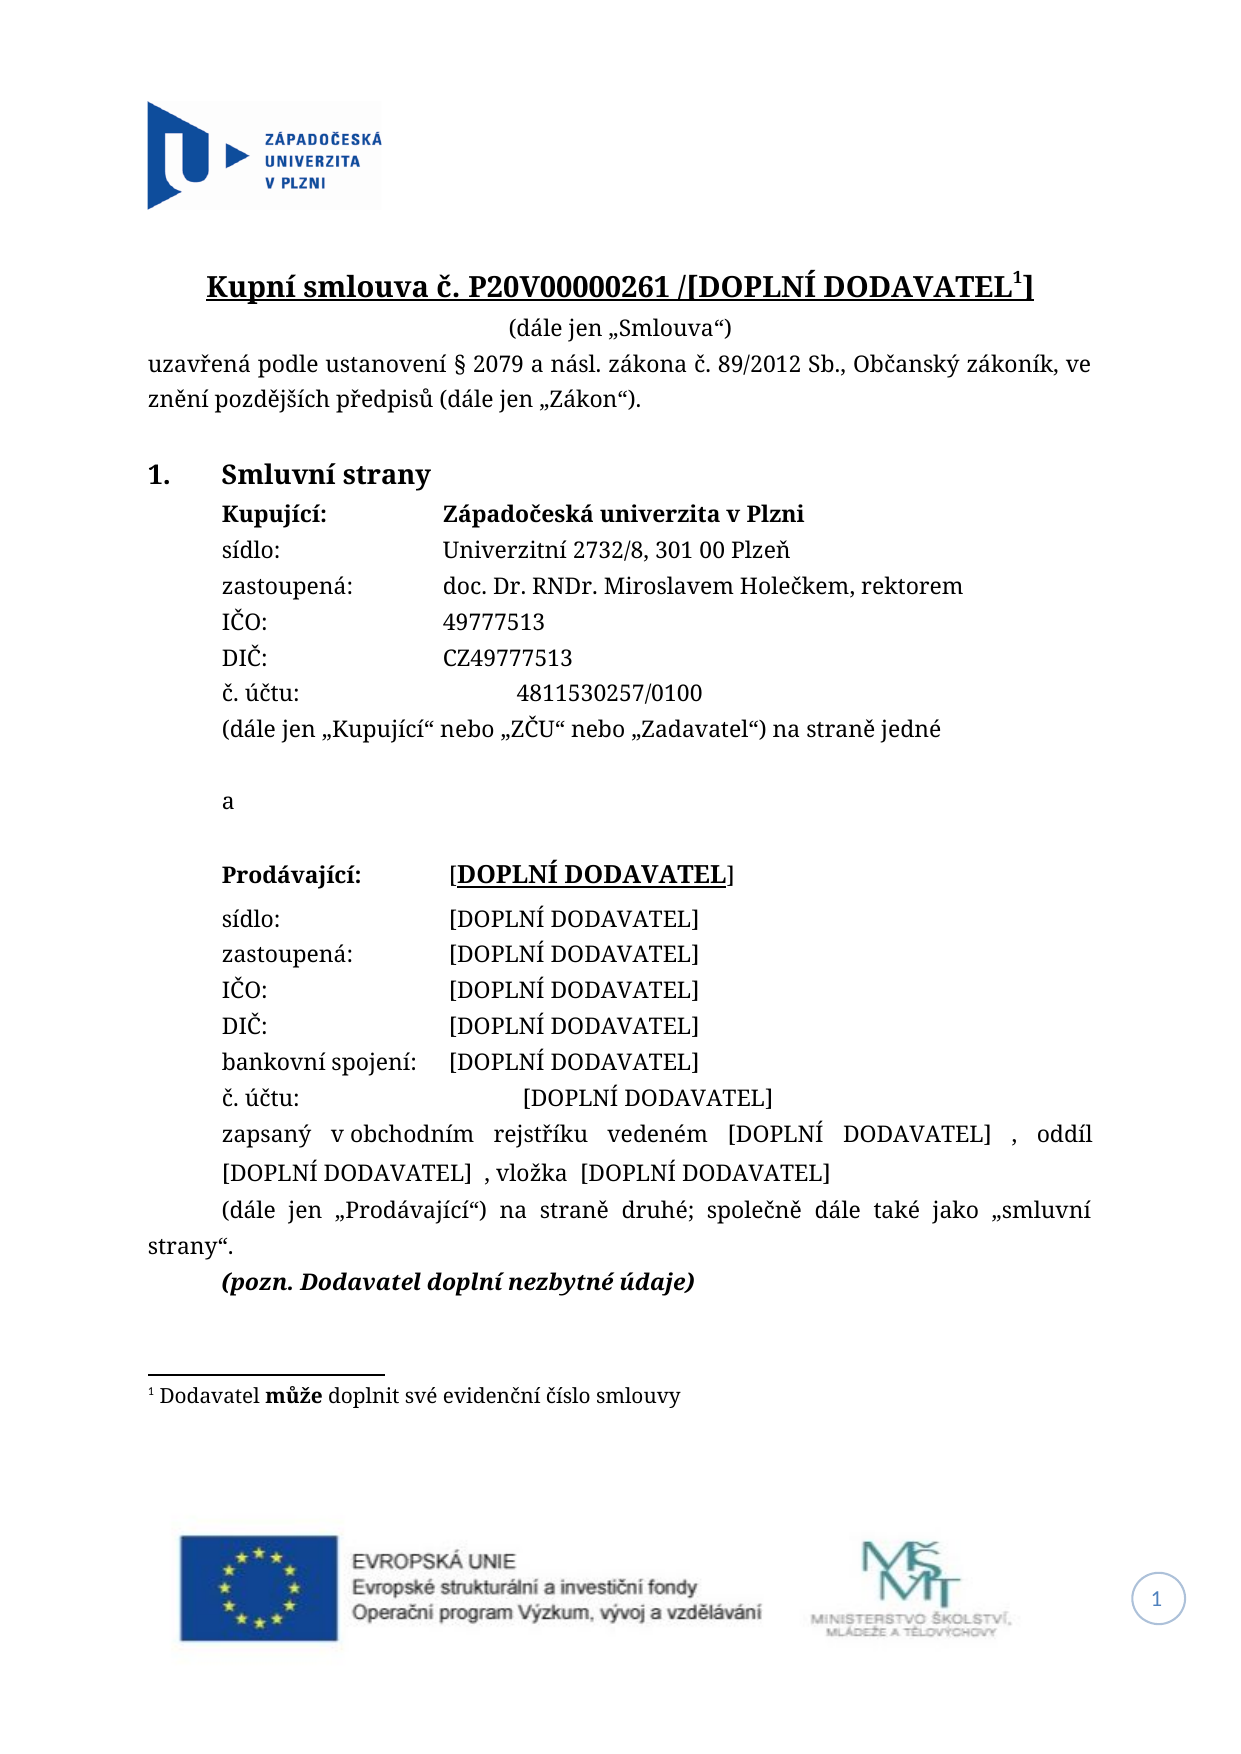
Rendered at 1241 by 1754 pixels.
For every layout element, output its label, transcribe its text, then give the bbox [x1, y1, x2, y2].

text (dále jen „Kupující“ nebo „ZČU“ nebo „Zadavatel“) na straně jedné [222, 713, 1092, 744]
picture [147, 1491, 1093, 1675]
text sídlo: [DOPLNÍ DODAVATEL] [222, 902, 1092, 934]
text č. účtu: [DOPLNÍ DODAVATEL] [222, 1082, 1092, 1113]
picture [147, 101, 382, 210]
text DIČ: CZ49777513 [222, 641, 1092, 673]
text DIČ: [DOPLNÍ DODAVATEL] [222, 1010, 1092, 1042]
text zastoupená: [DOPLNÍ DODAVATEL] [222, 938, 1092, 970]
text bankovní spojení: [DOPLNÍ DODAVATEL] [148, 1046, 1092, 1077]
text IČO: 49777513 [222, 606, 1092, 637]
text zastoupená: doc. Dr. RNDr. Miroslavem Holečkem, rektorem [222, 569, 1092, 601]
text Kupující: Západočeská univerzita v Plzni [222, 498, 1092, 529]
text (dále jen „Prodávající“) na straně druhé; společně dále také jako „smluvní strany“. [148, 1194, 1092, 1261]
text zapsaný v obchodním rejstříku vedeném [DOPLNÍ DODAVATEL] , oddíl [DOPLNÍ DODAVATEL] , vložka [DOPLNÍ DODAVATEL] [222, 1118, 1092, 1188]
text IČO: [DOPLNÍ DODAVATEL] [222, 974, 1092, 1006]
text Kupní smlouva č. P20V00000261 /[DOPLNÍ DODAVATEL] [148, 266, 1092, 306]
text a [222, 785, 1092, 816]
text 1. Smluvní strany [148, 455, 1092, 492]
text (pozn. Dodavatel doplní nezbytné údaje) [148, 1266, 1092, 1297]
text sídlo: Univerzitní 2732/8, 301 00 Plzeň [222, 534, 1092, 565]
text (dále jen „Smlouva“) [148, 312, 1092, 343]
text č. účtu: 4811530257/0100 [222, 677, 1092, 709]
text Prodávající: [DOPLNÍ DODAVATEL] [148, 857, 1092, 891]
text uzavřená podle ustanovení § 2079 a násl. zákona č. 89/2012 Sb., Občanský zákoník, ve znění pozdějších předpisů (dále jen „Zákon“). [148, 347, 1092, 415]
